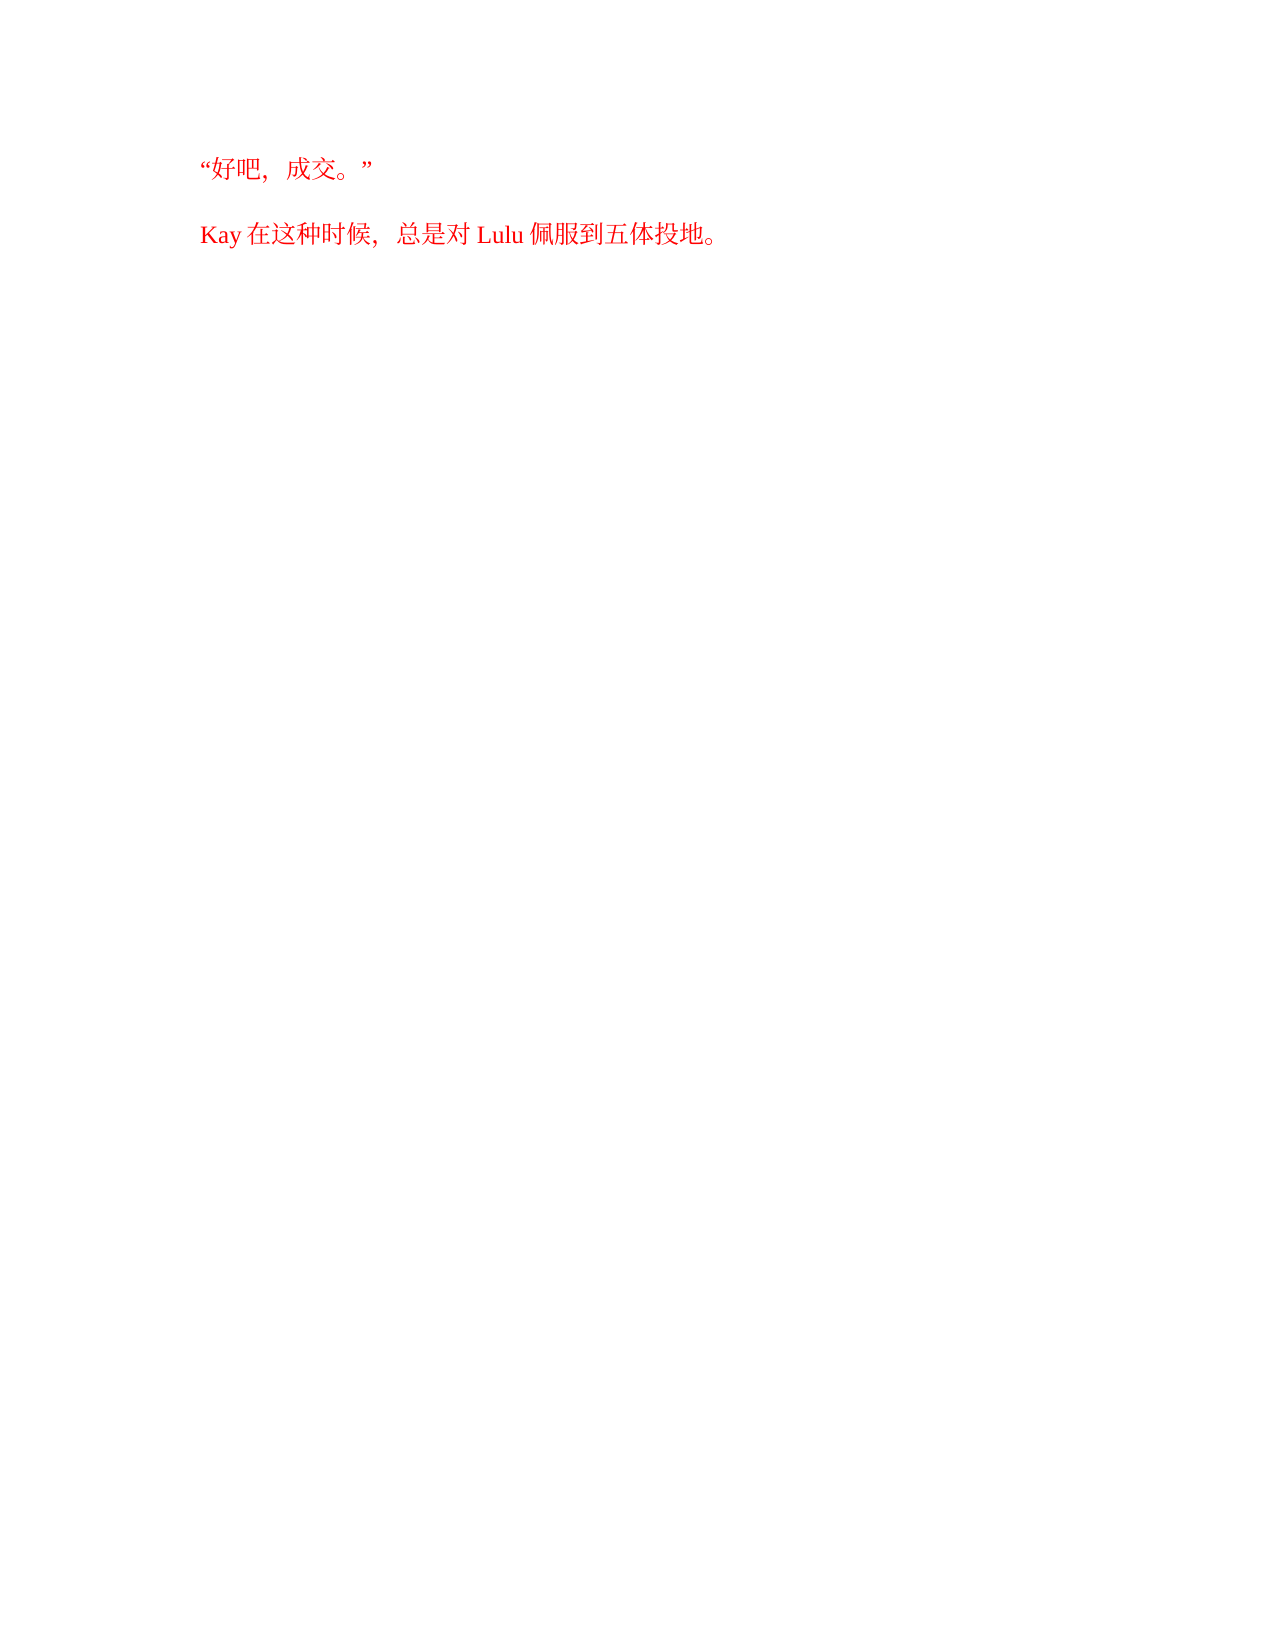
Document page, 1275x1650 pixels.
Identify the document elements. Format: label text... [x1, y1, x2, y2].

text “好吧，成交。” [150, 150, 1125, 186]
text Kay在这种时候，总是对Lulu佩服到五体投地。 [150, 215, 1125, 251]
